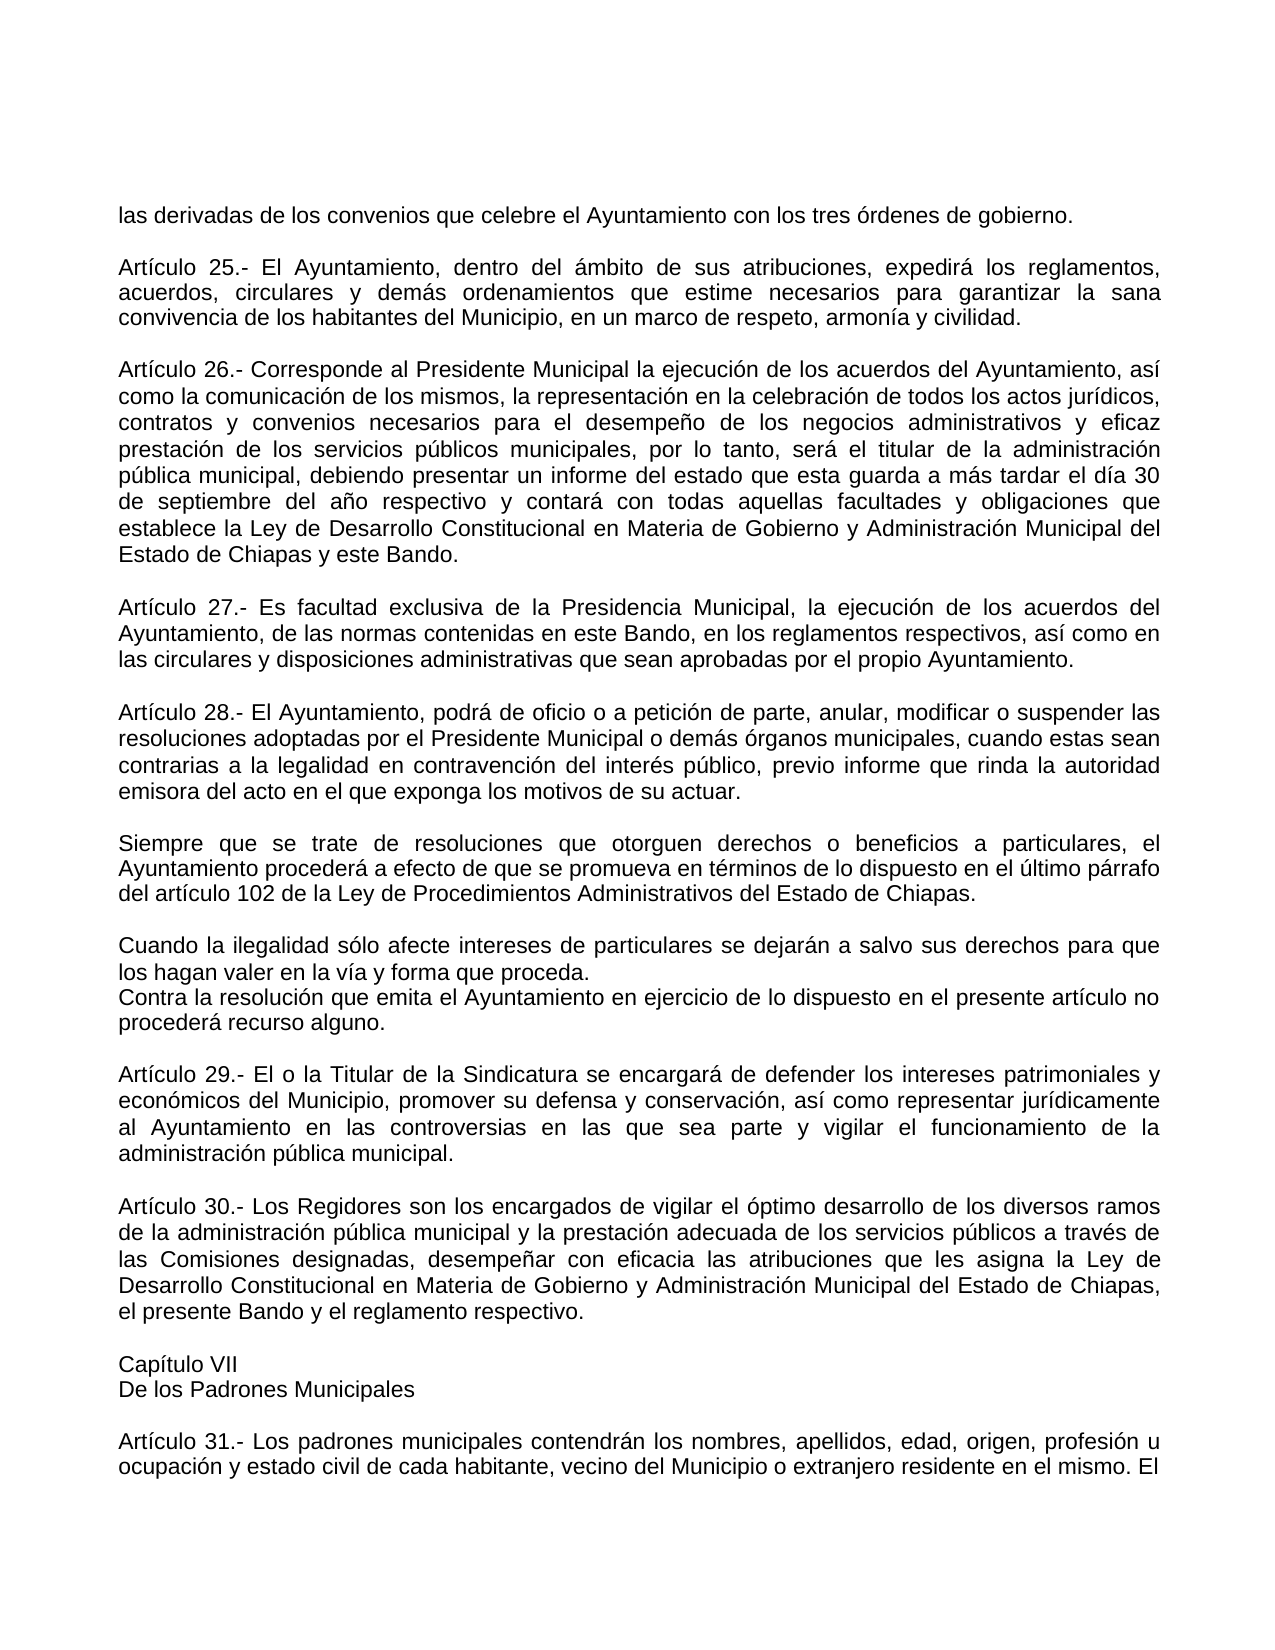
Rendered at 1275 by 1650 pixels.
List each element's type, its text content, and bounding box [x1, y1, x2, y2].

text Artículo 31.- Los padrones municipales contendrán los nombres, apellidos, edad, origen, profesión u ocupación y estado civil de cada habitante, vecino del Municipio o extranjero residente en el mismo. El [118, 1429, 1161, 1479]
text De los Padrones Municipales [118, 1377, 418, 1402]
text Artículo 25.- El Ayuntamiento, dentro del ámbito de sus atribuciones, expedirá los reglamentos, acuerdos, circulares y demás ordenamientos que estime necesarios para garantizar la sana convivencia de los habitantes del Municipio, en un marco de respeto, armonía y civilidad. [118, 255, 1161, 330]
text Artículo 29.- El o la Titular de la Sindicatura se encargará de defender los intereses patrimoniales y económicos del Municipio, promover su defensa y conservación, así como representar jurídicamente al Ayuntamiento en las controversias en las que sea parte y vigilar el funcionamiento de la administración pública municipal. [118, 1061, 1161, 1167]
text Cuando la ilegalidad sólo afecte intereses de particulares se dejarán a salvo sus derechos para que los hagan valer en la vía y forma que proceda. [118, 932, 1160, 985]
text Capítulo VII [118, 1351, 241, 1377]
text Artículo 28.- El Ayuntamiento, podrá de oficio o a petición de parte, anular, modificar o suspender las resoluciones adoptadas por el Presidente Municipal o demás órganos municipales, cuando estas sean contrarias a la legalidad en contravención del interés público, previo informe que rinda la autoridad emisora del acto en el que exponga los motivos de su actuar. [118, 699, 1161, 804]
text Artículo 27.- Es facultad exclusiva de la Presidencia Municipal, la ejecución de los acuerdos del Ayuntamiento, de las normas contenidas en este Bando, en los reglamentos respectivos, así como en las circulares y disposiciones administrativas que sean aprobadas por el propio Ayuntamiento. [118, 594, 1161, 673]
text Contra la resolución que emita el Ayuntamiento en ejercicio de lo dispuesto en el presente artículo no procederá recurso alguno. [118, 985, 1160, 1035]
text las derivadas de los convenios que celebre el Ayuntamiento con los tres órdenes de gobierno. [118, 202, 1077, 228]
text Artículo 26.- Corresponde al Presidente Municipal la ejecución de los acuerdos del Ayuntamiento, así como la comunicación de los mismos, la representación en la celebración de todos los actos jurídicos, contratos y convenios necesarios para el desempeño de los negocios administrativos y eficaz prestación de los servicios públicos municipales, por lo tanto, será el titular de la administración pública municipal, debiendo presentar un informe del estado que esta guarda a más tardar el día 30 de septiembre del año respectivo y contará con todas aquellas facultades y obligaciones que establece la Ley de Desarrollo Constitucional en Materia de Gobierno y Administración Municipal del Estado de Chiapas y este Bando. [118, 356, 1161, 567]
text Siempre que se trate de resoluciones que otorguen derechos o beneficios a particulares, el Ayuntamiento procederá a efecto de que se promueva en términos de lo dispuesto en el último párrafo del artículo 102 de la Ley de Procedimientos Administrativos del Estado de Chiapas. [118, 831, 1161, 906]
text Artículo 30.- Los Regidores son los encargados de vigilar el óptimo desarrollo de los diversos ramos de la administración pública municipal y la prestación adecuada de los servicios públicos a través de las Comisiones designadas, desempeñar con eficacia las atribuciones que les asigna la Ley de Desarrollo Constitucional en Materia de Gobierno y Administración Municipal del Estado de Chiapas, el presente Bando y el reglamento respectivo. [118, 1193, 1161, 1325]
